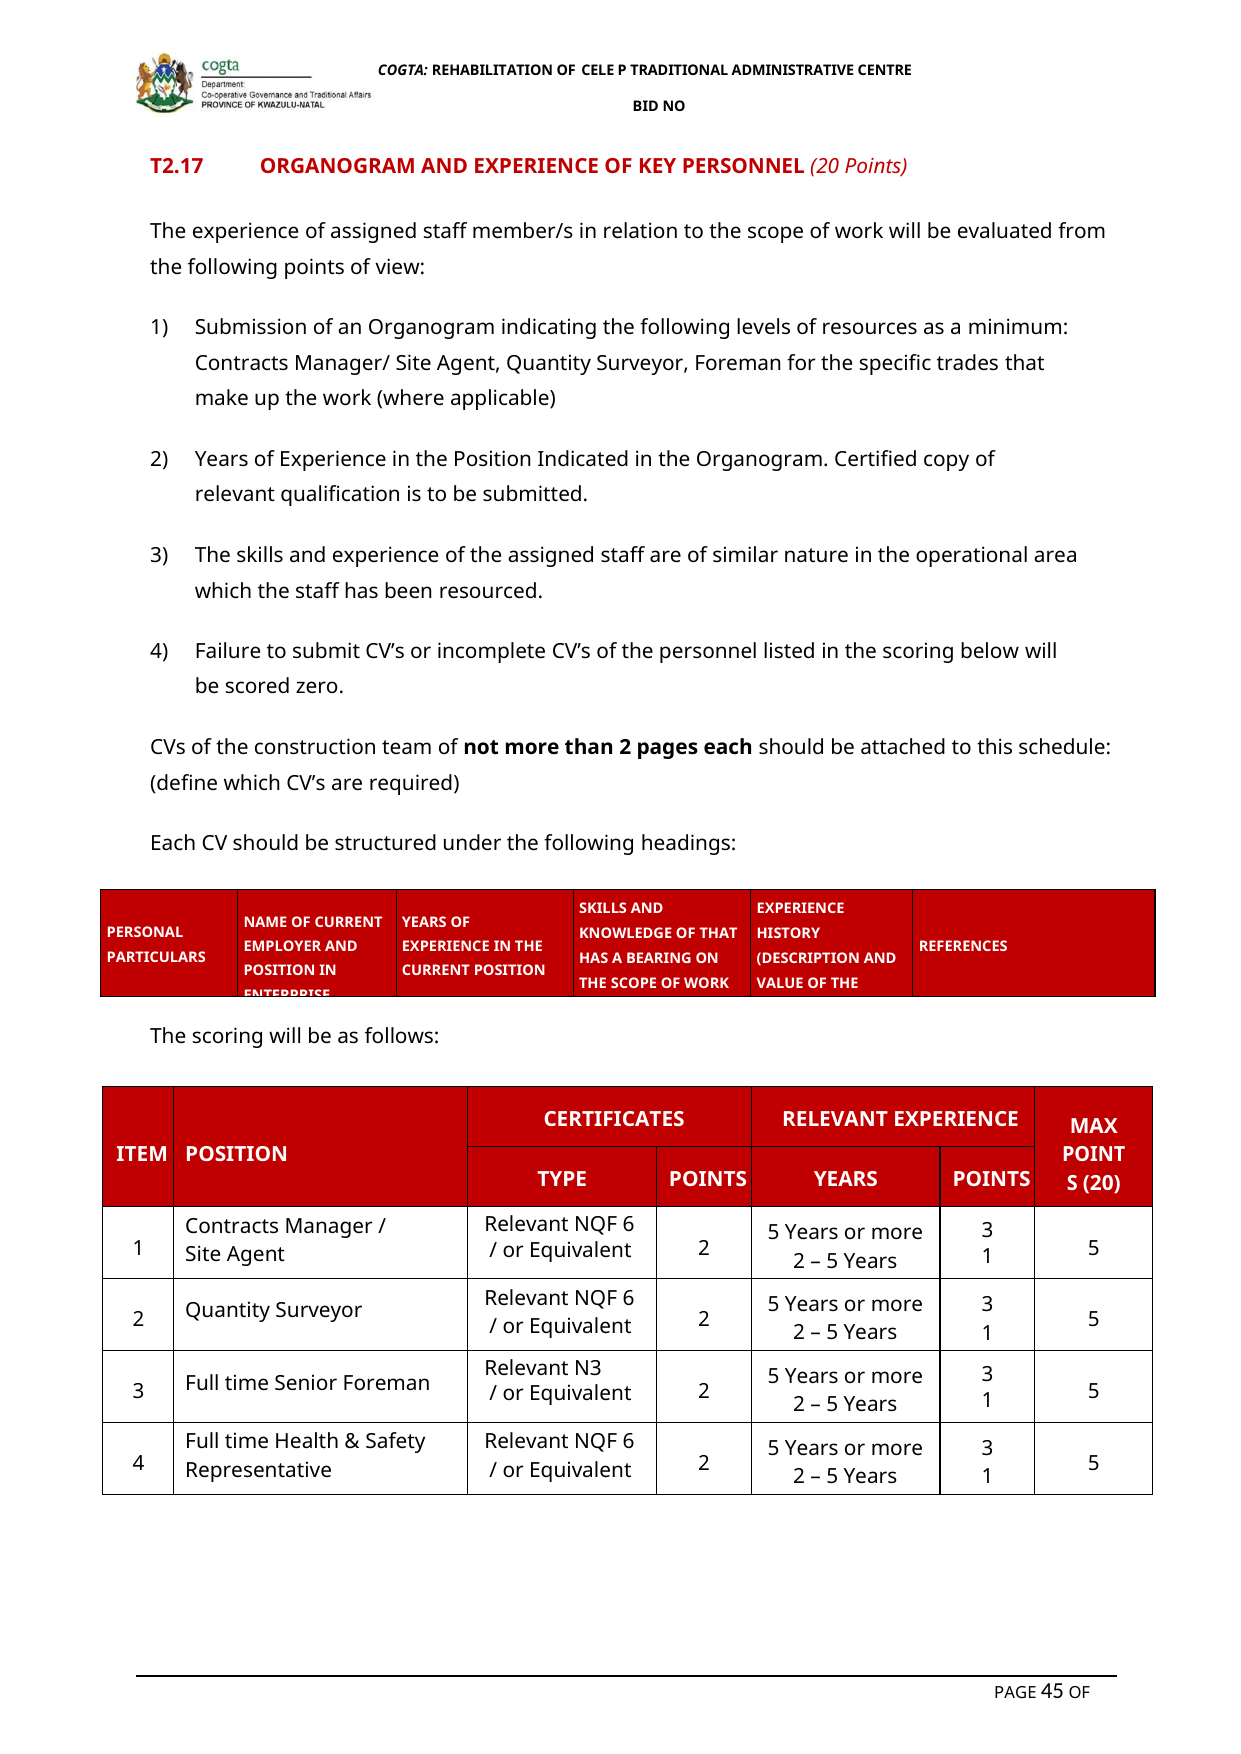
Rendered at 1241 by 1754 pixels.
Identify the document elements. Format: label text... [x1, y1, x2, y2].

table_header PERSONAL PARTICULARS [101, 890, 237, 996]
table_cell POINTS [941, 1147, 1034, 1206]
table_cell 5 Years or more 2 – 5 Years [752, 1423, 939, 1493]
table_cell 3 1 [941, 1423, 1034, 1493]
text The scoring will be as follows: [150, 1021, 1121, 1049]
table_cell 3 1 [941, 1207, 1034, 1278]
text Each CV should be structured under the following headings: [150, 828, 1121, 857]
table_cell 5 [1035, 1351, 1152, 1422]
table_header REFERENCES [913, 890, 1154, 996]
table_header YEARS OF EXPERIENCE IN THE CURRENT POSITION [397, 890, 573, 996]
table_header POSITION [174, 1087, 467, 1206]
subtitle T2.17 ORGANOGRAM AND EXPERIENCE OF KEY PERSONNEL (20 Points) [150, 151, 1121, 180]
table_cell 2 [103, 1279, 173, 1350]
list Failure to submit CV’s or incomplete CV’s of the personnel listed in the scoring below will be scored zero. [150, 636, 1081, 700]
table_cell 5 Years or more 2 – 5 Years [752, 1351, 939, 1422]
table_cell 5 Years or more 2 – 5 Years [752, 1207, 939, 1278]
table_header NAME OF CURRENT EMPLOYER AND POSITION IN ENTERPRISE [238, 890, 396, 996]
table_cell Relevant N3 / or Equivalent [468, 1351, 656, 1422]
table_header EXPERIENCE HISTORY (DESCRIPTION AND VALUE OF THE PROJECTS) [751, 890, 912, 996]
table_cell Full time Health & Safety Representative [174, 1423, 467, 1493]
table_cell Quantity Surveyor [174, 1279, 467, 1350]
table_cell 5 Years or more 2 – 5 Years [752, 1279, 939, 1350]
list Years of Experience in the Position Indicated in the Organogram. Certified copy of relevant qualification is to be submitted. [150, 444, 1024, 508]
table_cell 1 [103, 1207, 173, 1278]
picture [136, 52, 379, 118]
table_cell 3 1 [941, 1279, 1034, 1350]
table_cell 4 [103, 1423, 173, 1493]
table_cell 2 [657, 1351, 751, 1422]
table_cell Relevant NQF 6 / or Equivalent [468, 1279, 656, 1350]
table_cell Contracts Manager / Site Agent [174, 1207, 467, 1278]
table_cell 2 [657, 1279, 751, 1350]
table_cell POINTS [657, 1147, 751, 1206]
table_cell Full time Senior Foreman [174, 1351, 467, 1422]
list Submission of an Organogram indicating the following levels of resources as a minimum: Contracts Manager/ Site Agent, Quantity Surveyor, Foreman for the specific trades that make up the work (where applicable) [150, 312, 1081, 412]
table_cell 5 [1035, 1279, 1152, 1350]
table_header CERTIFICATES [468, 1087, 751, 1146]
table_cell YEARS [752, 1147, 939, 1206]
table_cell 2 [657, 1207, 751, 1278]
table_cell Relevant NQF 6 / or Equivalent [468, 1423, 656, 1493]
table_cell 2 [657, 1423, 751, 1493]
table_cell 5 [1035, 1207, 1152, 1278]
text CVs of the construction team of not more than 2 pages each should be attached to this schedule: (define which CV’s are required) [150, 732, 1121, 796]
table_header MAX POINTS (20) [1035, 1087, 1152, 1206]
table_header RELEVANT EXPERIENCE [752, 1087, 1034, 1146]
table_cell TYPE [468, 1147, 656, 1206]
table_cell Relevant NQF 6 / or Equivalent [468, 1207, 656, 1278]
table_cell 3 [103, 1351, 173, 1422]
table_cell 3 1 [941, 1351, 1034, 1422]
table_header ITEM [103, 1087, 173, 1206]
text The experience of assigned staff member/s in relation to the scope of work will be evaluated from the following points of view: [150, 216, 1121, 280]
list The skills and experience of the assigned staff are of similar nature in the operational area which the staff has been resourced. [150, 540, 1094, 604]
table_cell 5 [1035, 1423, 1152, 1493]
table_header SKILLS AND KNOWLEDGE OF THAT HAS A BEARING ON THE SCOPE OF WORK [574, 890, 750, 996]
